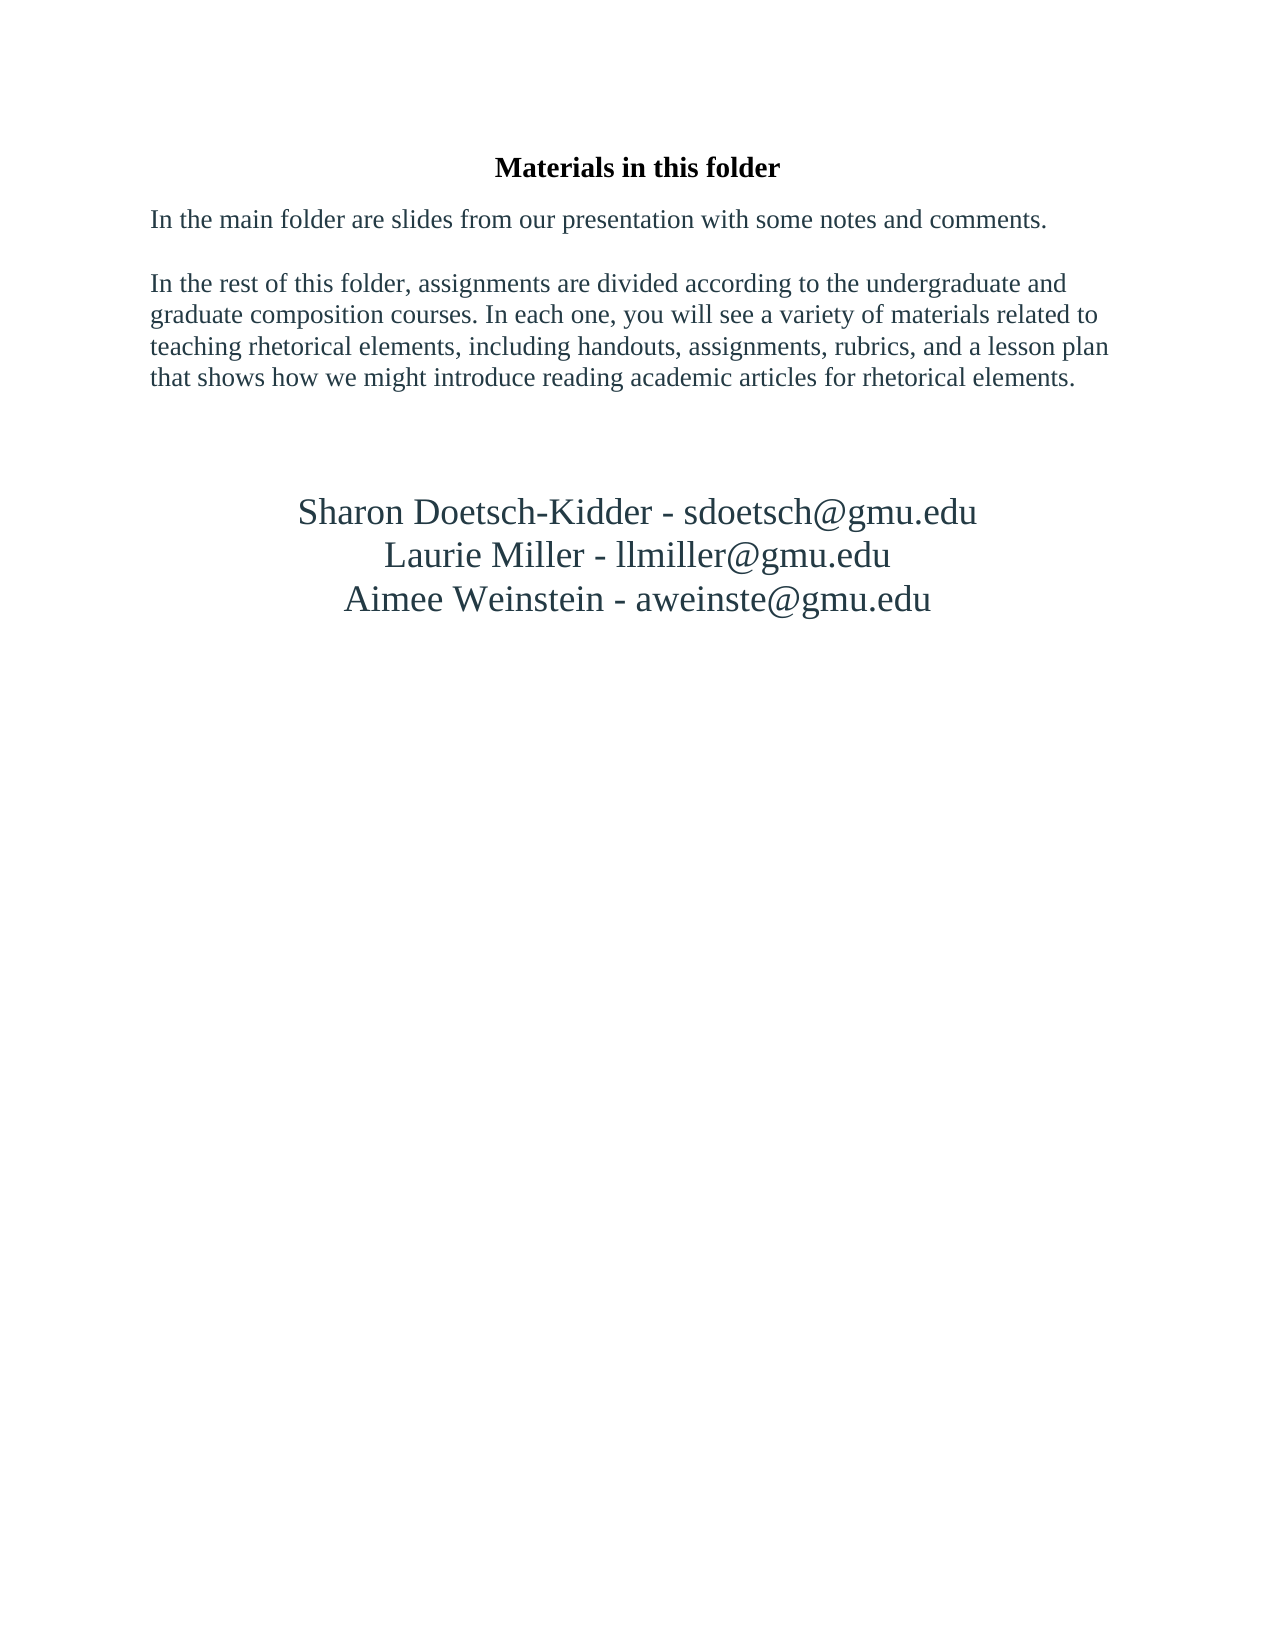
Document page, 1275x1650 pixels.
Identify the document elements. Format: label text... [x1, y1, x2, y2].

text Aimee Weinstein - aweinste@gmu.edu [150, 576, 1125, 619]
text Sharon Doetsch-Kidder - sdoetsch@gmu.edu [150, 490, 1125, 533]
text Laurie Miller - llmiller@gmu.edu [150, 533, 1125, 576]
text In the rest of this folder, assignments are divided according to the undergraduate and graduate composition courses. In each one, you will see a variety of materials related to teaching rhetorical elements, including handouts, assignments, rubrics, and a lesson plan that shows how we might introduce reading academic articles for rhetorical elements. [150, 267, 1125, 392]
text In the main folder are slides from our presentation with some notes and comments. [150, 203, 1125, 234]
text Materials in this folder [150, 150, 1125, 183]
